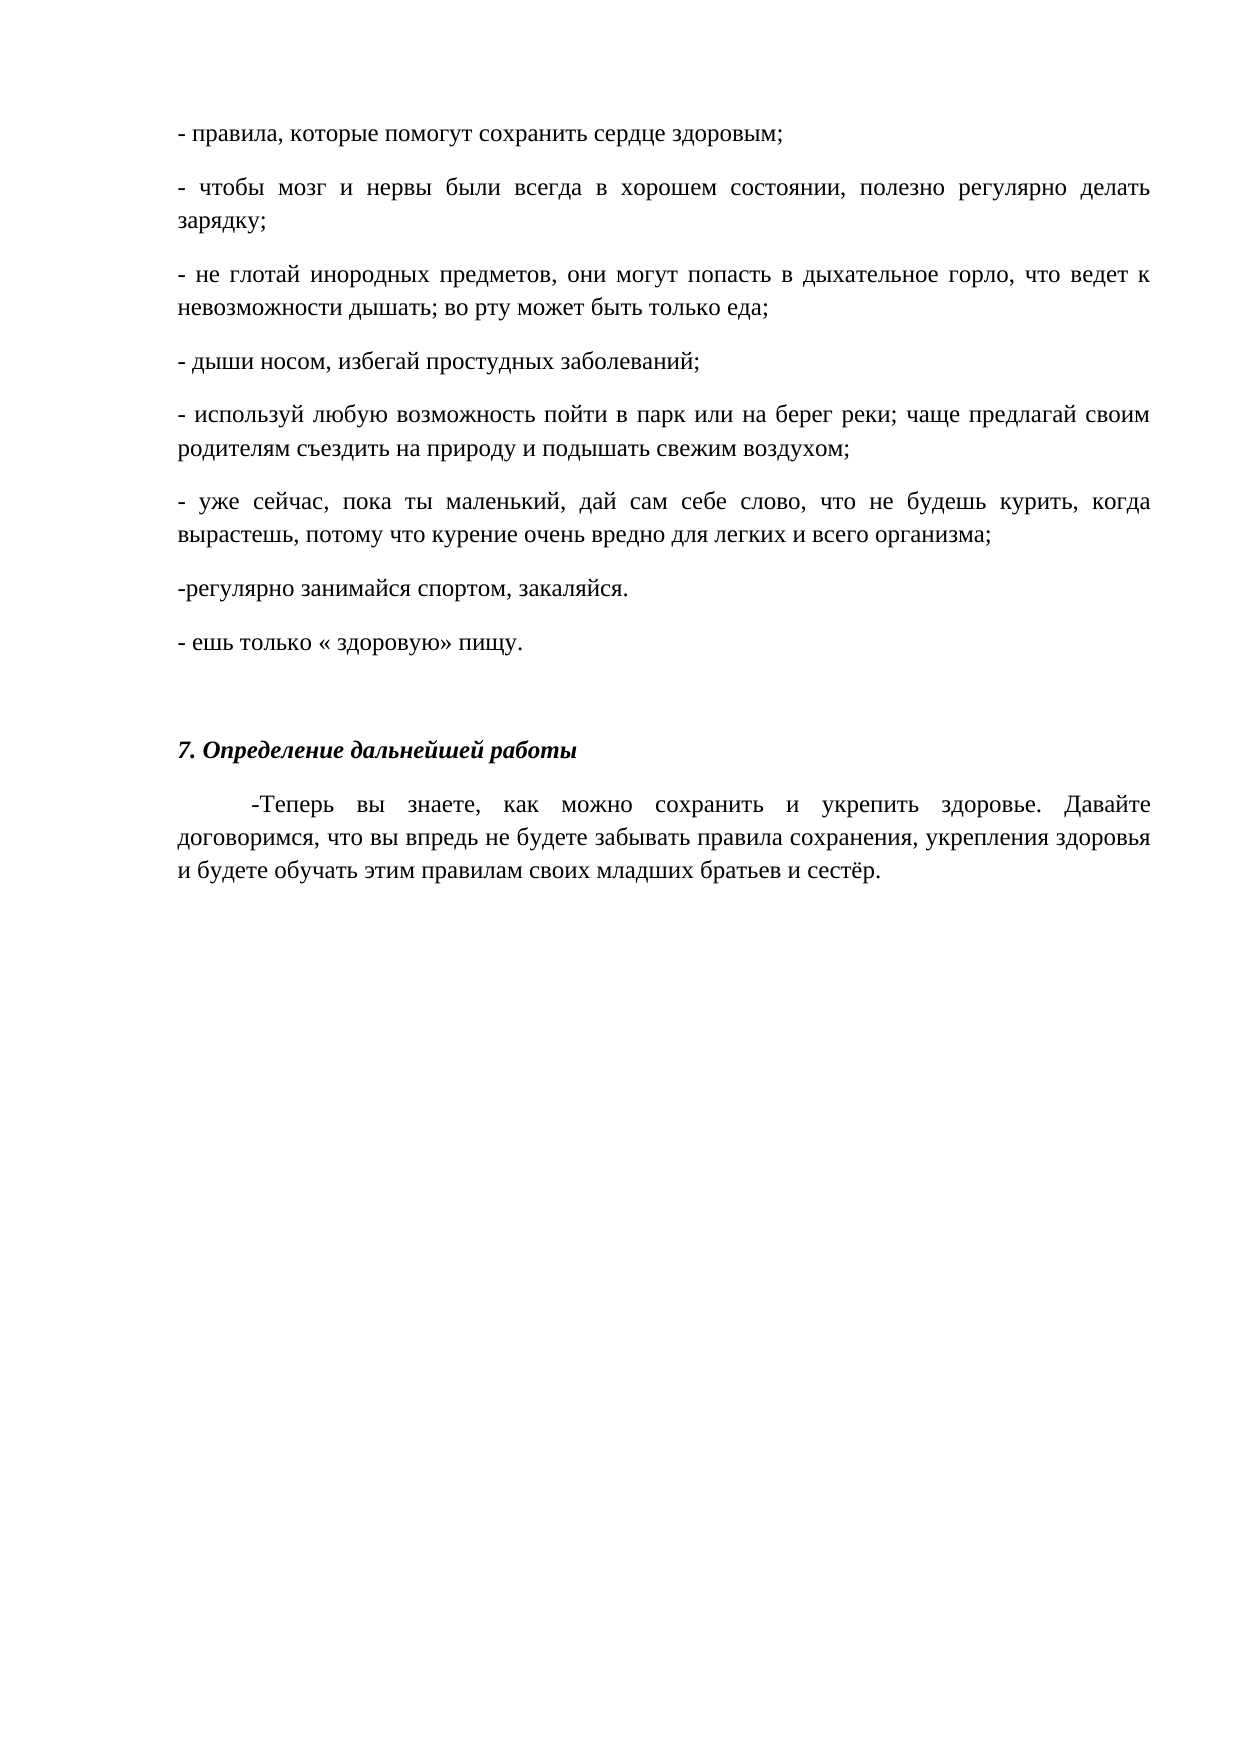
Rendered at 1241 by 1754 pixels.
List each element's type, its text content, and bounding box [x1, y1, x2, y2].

text - ешь только « здоровую» пищу. [177, 627, 1152, 656]
text - дыши носом, избегай простудных заболеваний; [177, 346, 1152, 374]
text - не глотай инородных предметов, они могут попасть в дыхательное горло, что ведет к невозможности дышать; во рту может быть только еда; [177, 259, 1152, 321]
text - уже сейчас, пока ты маленький, дай сам себе слово, что не будешь курить, когда вырастешь, потому что курение очень вредно для легких и всего организма; [177, 486, 1152, 548]
text - используй любую возможность пойти в парк или на берег реки; чаще предлагай своим родителям съездить на природу и подышать свежим воздухом; [177, 399, 1152, 461]
text 7. Определение дальнейшей работы [177, 735, 1152, 764]
text -регулярно занимайся спортом, закаляйся. [177, 573, 1152, 602]
text -Теперь вы знаете, как можно сохранить и укрепить здоровье. Давайте договоримся, что вы впредь не будете забывать правила сохранения, укрепления здоровья и будете обучать этим правилам своих младших братьев и сестёр. [177, 789, 1152, 883]
text - чтобы мозг и нервы были всегда в хорошем состоянии, полезно регулярно делать зарядку; [177, 172, 1152, 234]
text - правила, которые помогут сохранить сердце здоровым; [177, 118, 1152, 147]
